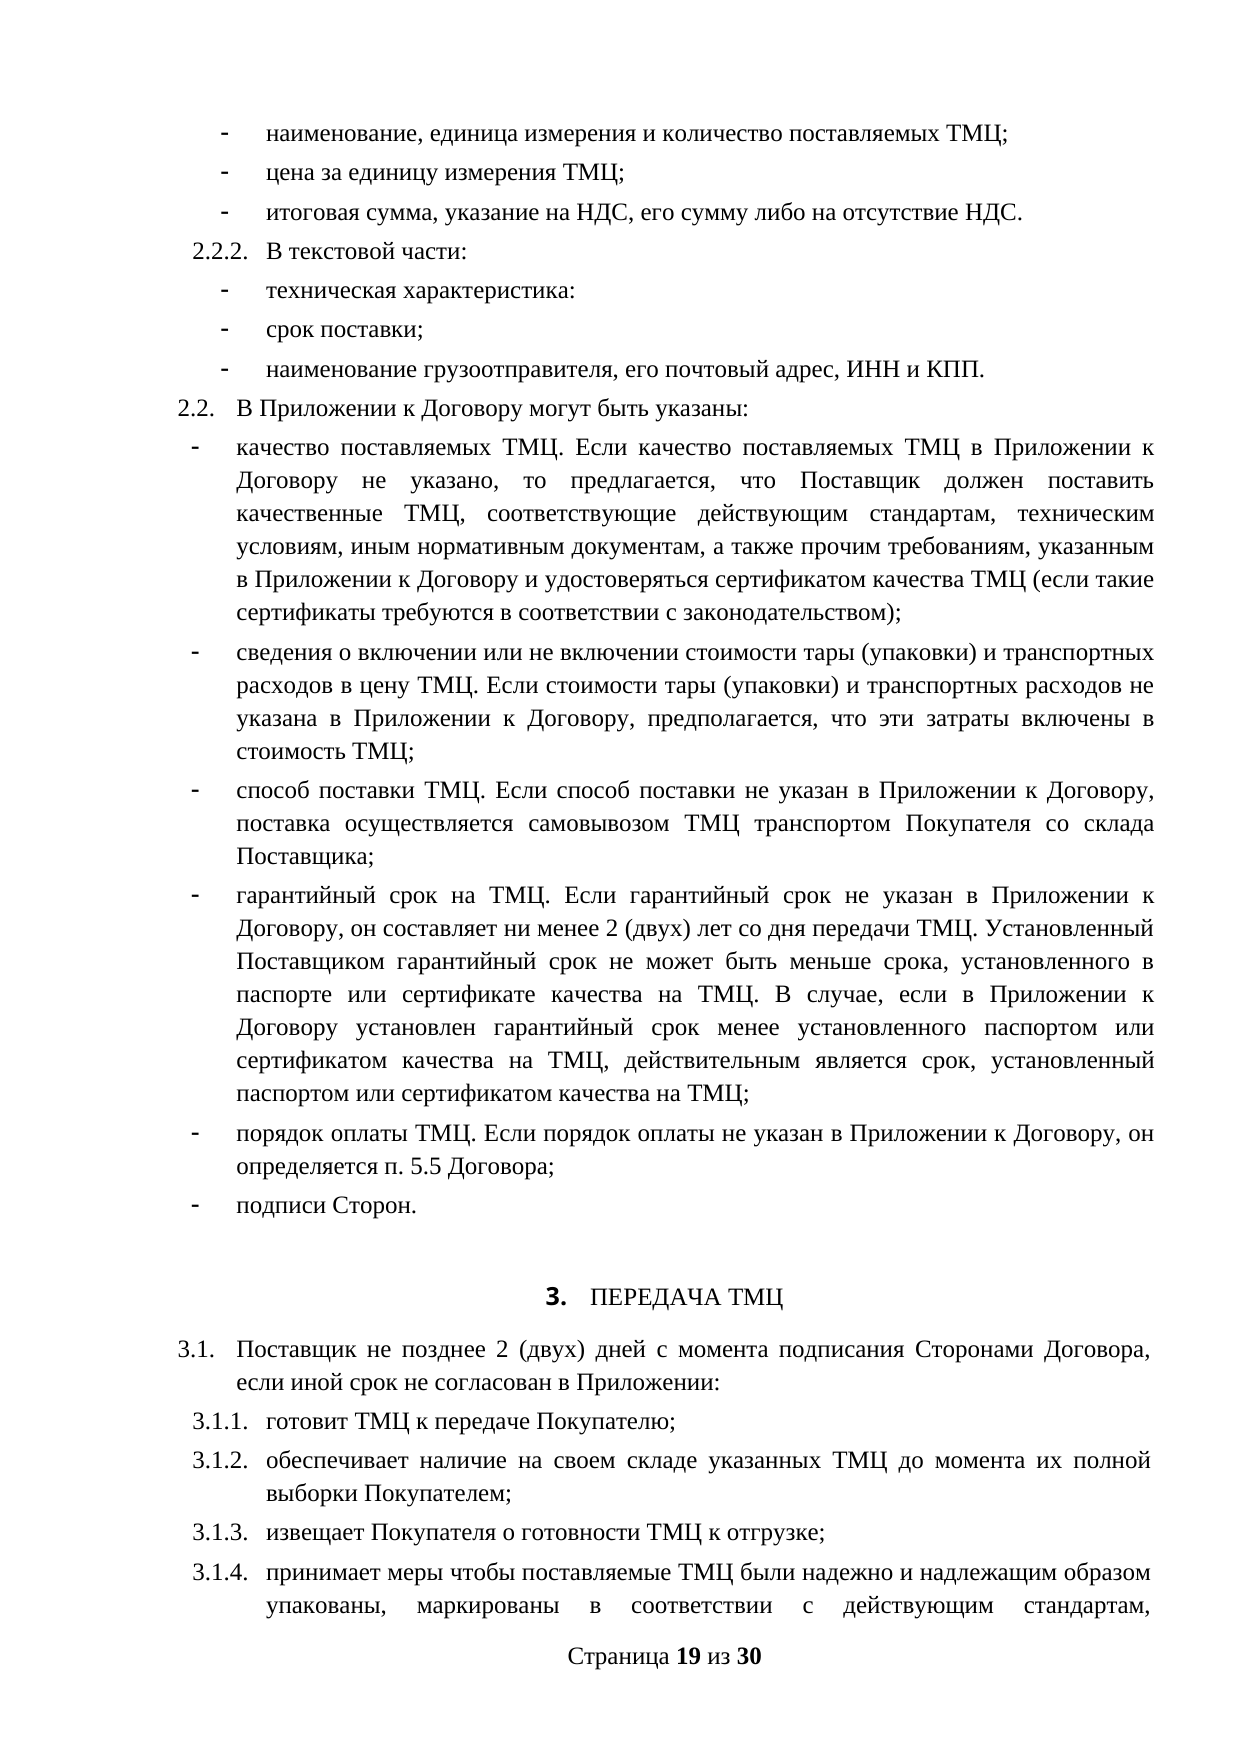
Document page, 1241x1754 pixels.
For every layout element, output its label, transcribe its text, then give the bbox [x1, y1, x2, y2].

list В текстовой части: [192, 236, 1155, 265]
list наименование, единица измерения и количество поставляемых ТМЦ; [220, 118, 1155, 147]
list готовит ТМЦ к передаче Покупателю; [192, 1406, 1152, 1435]
list наименование грузоотправителя, его почтовый адрес, ИНН и КПП. [220, 354, 1155, 382]
list способ поставки ТМЦ. Если способ поставки не указан в Приложении к Договору, поставка осуществляется самовывозом ТМЦ транспортом Покупателя со склада Поставщика; [191, 775, 1155, 870]
list ПЕРЕДАЧА ТМЦ [177, 1268, 1152, 1320]
list итоговая сумма, указание на НДС, его сумму либо на отсутствие НДС. [220, 197, 1155, 225]
list В Приложении к Договору могут быть указаны: [177, 393, 1152, 422]
list обеспечивает наличие на своем складе указанных ТМЦ до момента их полной выборки Покупателем; [192, 1445, 1152, 1507]
list сведения о включении или не включении стоимости тары (упаковки) и транспортных расходов в цену ТМЦ. Если стоимости тары (упаковки) и транспортных расходов не указана в Приложении к Договору, предполагается, что эти затраты включены в стоимость ТМЦ; [191, 637, 1155, 764]
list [192, 1557, 1152, 1618]
list извещает Покупателя о готовности ТМЦ к отгрузке; [192, 1517, 1152, 1546]
list срок поставки; [220, 314, 1155, 343]
list порядок оплаты ТМЦ. Если порядок оплаты не указан в Приложении к Договору, он определяется п. 5.5 Договора; [191, 1118, 1155, 1179]
list цена за единицу измерения ТМЦ; [220, 157, 1155, 186]
list качество поставляемых ТМЦ. Если качество поставляемых ТМЦ в Приложении к Договору не указано, то предлагается, что Поставщик должен поставить качественные ТМЦ, соответствующие действующим стандартам, техническим условиям, иным нормативным документам, а также прочим требованиям, указанным в Приложении к Договору и удостоверяться сертификатом качества ТМЦ (если такие сертификаты требуются в соответствии с законодательством); [191, 432, 1155, 626]
list Поставщик не позднее 2 (двух) дней с момента подписания Сторонами Договора, если иной срок не согласован в Приложении: [177, 1334, 1152, 1395]
list гарантийный срок на ТМЦ. Если гарантийный срок не указан в Приложении к Договору, он составляет ни менее 2 (двух) лет со дня передачи ТМЦ. Установленный Поставщиком гарантийный срок не может быть меньше срока, установленного в паспорте или сертификате качества на ТМЦ. В случае, если в Приложении к Договору установлен гарантийный срок менее установленного паспортом или сертификатом качества на ТМЦ, действительным является срок, установленный паспортом или сертификатом качества на ТМЦ; [191, 880, 1155, 1107]
list техническая характеристика: [220, 275, 1155, 304]
list подписи Сторон. [191, 1190, 1155, 1219]
